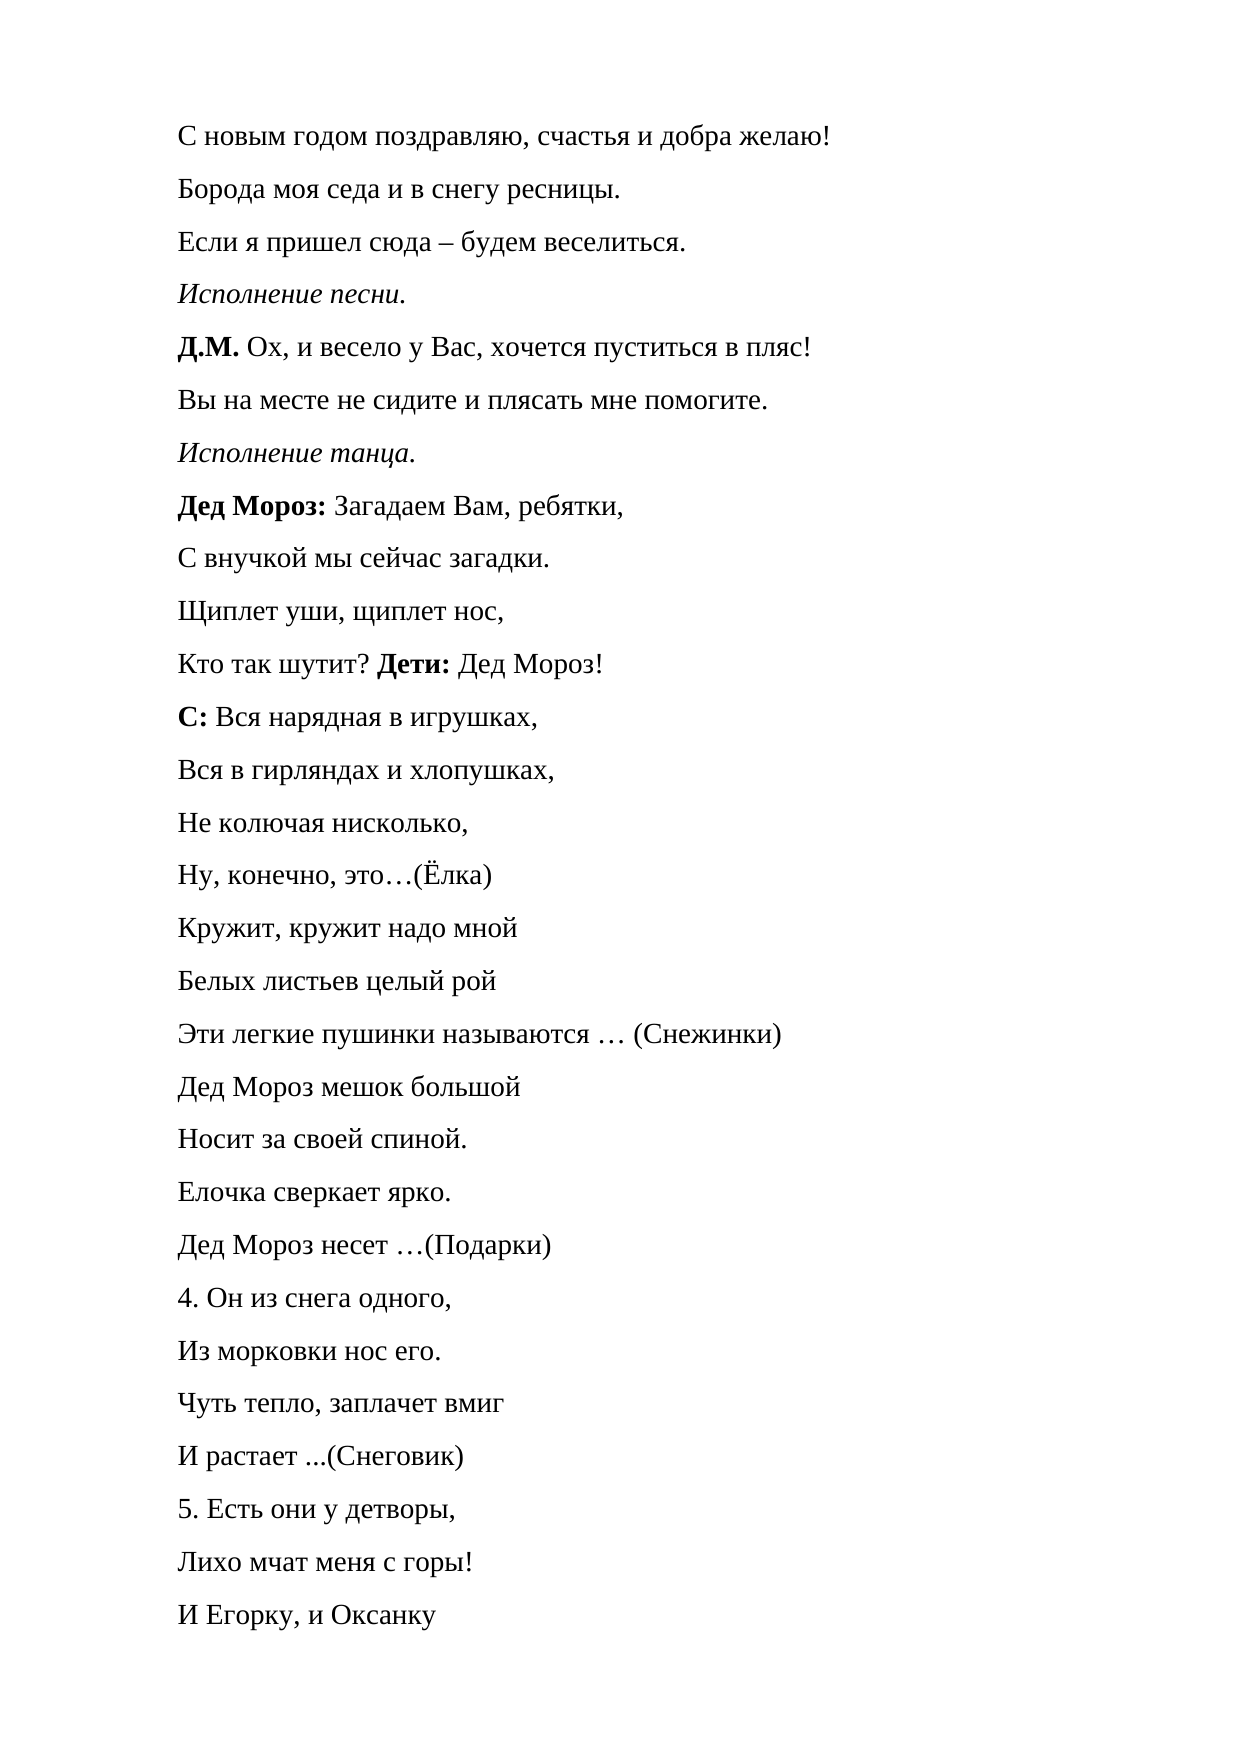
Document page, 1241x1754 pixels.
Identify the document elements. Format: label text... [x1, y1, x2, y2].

text Белых листьев целый рой [177, 963, 1152, 997]
text С: Вся нарядная в игрушках, [177, 699, 1152, 733]
text Лихо мчат меня с горы! [177, 1544, 1152, 1578]
text Чуть тепло, заплачет вмиг [177, 1386, 1152, 1419]
text Носит за своей спиной. [177, 1122, 1152, 1155]
text 4. Он из снега одного, [177, 1280, 1152, 1313]
text Борода моя седа и в снегу ресницы. [177, 171, 1152, 204]
text Елочка сверкает ярко. [177, 1174, 1152, 1208]
text С внучкой мы сейчас загадки. [177, 541, 1152, 574]
text Вы на месте не сидите и плясать мне помогите. [177, 382, 1152, 416]
text И растает ...(Снеговик) [177, 1438, 1152, 1472]
text И Егорку, и Оксанку [177, 1597, 1152, 1630]
text Эти легкие пушинки называются … (Снежинки) [177, 1016, 1152, 1049]
text Если я пришел сюда – будем веселиться. [177, 224, 1152, 257]
text Кружит, кружит надо мной [177, 910, 1152, 944]
text 5. Есть они у детворы, [177, 1491, 1152, 1525]
text Не колючая нисколько, [177, 805, 1152, 838]
text Щиплет уши, щиплет нос, [177, 593, 1152, 627]
text Дед Мороз: Загадаем Вам, ребятки, [177, 488, 1152, 521]
text Кто так шутит? Дети: Дед Мороз! [177, 646, 1152, 680]
text Ну, конечно, это…(Ёлка) [177, 857, 1152, 891]
text Дед Мороз несет …(Подарки) [177, 1227, 1152, 1261]
text Исполнение песни. [177, 277, 1152, 310]
text Дед Мороз мешок большой [177, 1069, 1152, 1102]
text С новым годом поздравляю, счастья и добра желаю! [177, 118, 1152, 152]
text Исполнение танца. [177, 435, 1152, 468]
text Из морковки нос его. [177, 1333, 1152, 1366]
text Д.М. Ох, и весело у Вас, хочется пуститься в пляс! [177, 329, 1152, 363]
text Вся в гирляндах и хлопушках, [177, 752, 1152, 785]
